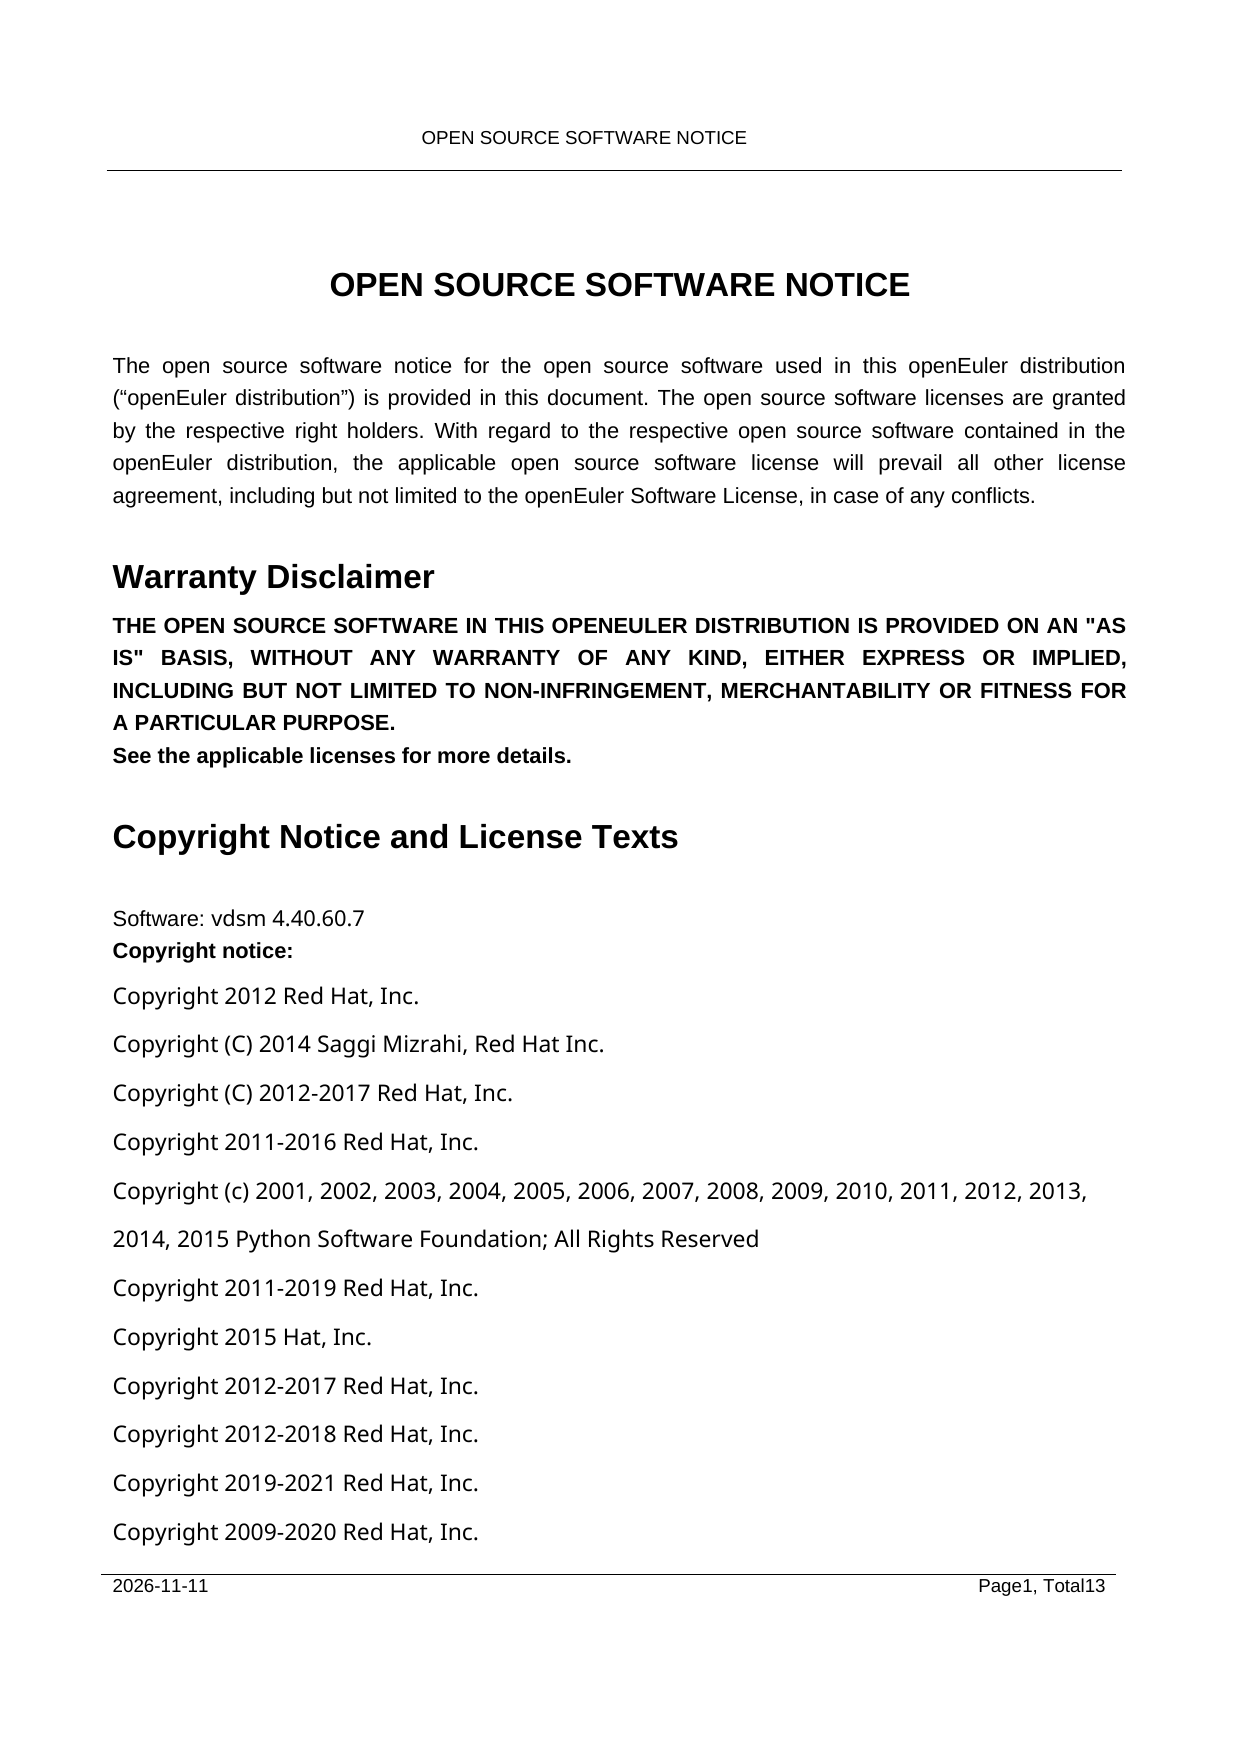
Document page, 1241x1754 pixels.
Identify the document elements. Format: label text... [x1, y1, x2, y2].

text Copyright notice: [112, 934, 1128, 966]
text Software: vdsm 4.40.60.7 [112, 901, 1128, 934]
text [112, 979, 1128, 1548]
text THE OPEN SOURCE SOFTWARE IN THIS OPENEULER DISTRIBUTION IS PROVIDED ON AN "AS IS" BASIS, WITHOUT ANY WARRANTY OF ANY KIND, EITHER EXPRESS OR IMPLIED, INCLUDING BUT NOT LIMITED TO NON-INFRINGEMENT, MERCHANTABILITY OR FITNESS FOR A PARTICULAR PURPOSE. See the applicable licenses for more details. [112, 609, 1128, 771]
text OPEN SOURCE SOFTWARE NOTICE [112, 251, 1128, 316]
text Copyright Notice and License Texts [112, 804, 1128, 869]
text The open source software notice for the open source software used in this openEuler distribution (“openEuler distribution”) is provided in this document. The open source software licenses are granted by the respective right holders. With regard to the respective open source software contained in the openEuler distribution, the applicable open source software license will prevail all other license agreement, including but not limited to the openEuler Software License, in case of any conflicts. [112, 349, 1128, 511]
text Warranty Disclaimer [112, 544, 1128, 609]
